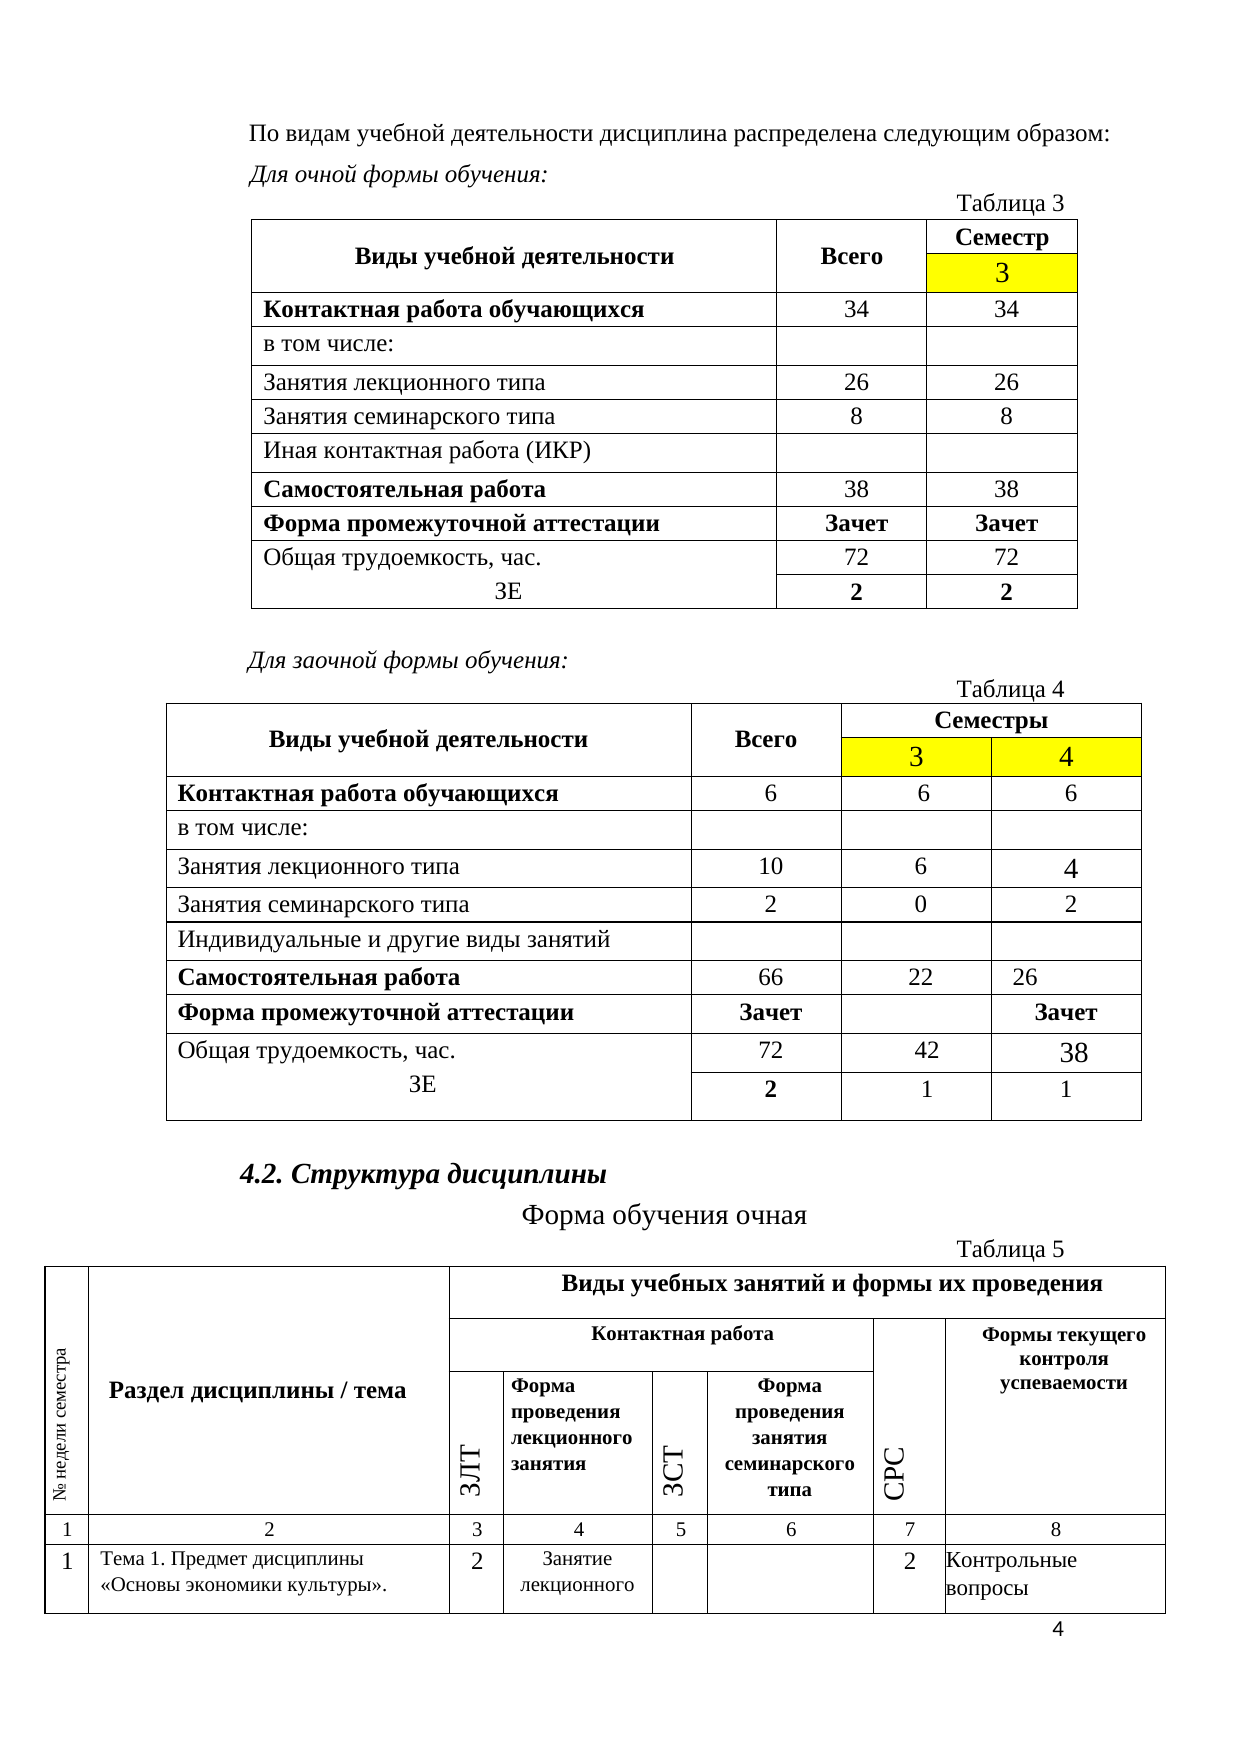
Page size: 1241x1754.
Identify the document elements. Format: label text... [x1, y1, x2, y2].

table_cell 22 [842, 961, 991, 994]
table_cell Занятия семинарского типа [252, 400, 776, 433]
table_cell Контактная работа обучающихся [252, 293, 776, 326]
table_cell [992, 811, 1141, 848]
table_cell 1 [842, 1073, 991, 1119]
table_cell [777, 434, 926, 472]
table_cell Форма промежуточной аттестации [252, 507, 776, 540]
table_cell 2 [692, 888, 841, 921]
table_cell 4 [992, 850, 1141, 887]
table_cell [777, 327, 926, 365]
table_cell Самостоятельная работа [252, 473, 776, 506]
table_cell 7 [874, 1515, 945, 1543]
table_cell 26 [992, 961, 1141, 994]
table_cell 3 [842, 738, 991, 776]
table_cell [504, 1545, 652, 1613]
table_cell Контактная работа [504, 1319, 873, 1371]
table_cell 72 [777, 541, 926, 574]
table_cell в том числе: [252, 327, 776, 365]
table_cell 26 [777, 366, 926, 399]
table_cell [992, 923, 1141, 960]
table_cell 2 [874, 1545, 945, 1613]
table_cell [842, 811, 991, 848]
table_cell Зачет [927, 507, 1077, 540]
table_header Раздел дисциплины / тема [89, 1267, 449, 1514]
table_cell 6 [692, 777, 841, 810]
table_cell Зачет [777, 507, 926, 540]
table_header Семестр [927, 220, 1077, 253]
table_cell 8 [777, 400, 926, 433]
table_cell Общая трудоемкость, час. ЗЕ [167, 1034, 691, 1119]
text Форма обучения очная [521, 1197, 1065, 1231]
text Таблица 5 [177, 1234, 1064, 1263]
table_cell [450, 1319, 504, 1371]
table_cell 2 [992, 888, 1141, 921]
table_cell СРС [874, 1319, 945, 1514]
table_cell 72 [927, 541, 1077, 574]
table_header Виды учебной деятельности [252, 220, 776, 292]
table_cell Самостоятельная работа [167, 961, 691, 994]
table_cell [692, 923, 841, 960]
table_cell [708, 1545, 873, 1613]
table_cell 5 [653, 1515, 707, 1543]
table_cell 3 [450, 1515, 503, 1543]
table_cell Контрольные вопросы [946, 1545, 1165, 1613]
table_cell 6 [842, 777, 991, 810]
text Для заочной формы обучения: [177, 645, 1152, 674]
table_cell 66 [692, 961, 841, 994]
table_cell Форма промежуточной аттестации [167, 995, 691, 1033]
table_cell Индивидуальные и другие виды занятий [167, 923, 691, 960]
table_cell Занятия семинарского типа [167, 888, 691, 921]
table_cell 10 [692, 850, 841, 887]
table_cell ЗЛТ [450, 1372, 503, 1514]
table_cell Общая трудоемкость, час. ЗЕ [252, 541, 776, 608]
table_cell Форма проведения занятия семинарского типа [708, 1372, 873, 1514]
table_cell Зачет [692, 995, 841, 1033]
table_cell 34 [777, 293, 926, 326]
table_cell [692, 811, 841, 848]
table_header Виды учебных занятий и формы их проведения [504, 1267, 1165, 1318]
table_cell 26 [927, 366, 1077, 399]
table_cell 38 [992, 1034, 1141, 1072]
table_cell Формы текущего контроля успеваемости [946, 1319, 1165, 1514]
text Таблица 4 [177, 674, 1064, 703]
table_cell 38 [777, 473, 926, 506]
text Таблица 3 [177, 188, 1064, 217]
table_cell 4 [992, 738, 1141, 776]
table_cell 8 [946, 1515, 1165, 1543]
table_cell [653, 1545, 707, 1613]
table_cell 34 [927, 293, 1077, 326]
table_cell 3 [927, 254, 1077, 292]
table_cell Контактная работа обучающихся [167, 777, 691, 810]
table_cell 0 [842, 888, 991, 921]
table_cell 6 [708, 1515, 873, 1543]
table_cell 2 [927, 575, 1077, 608]
table_cell Форма проведения лекционного занятия [504, 1372, 652, 1514]
table_cell 8 [927, 400, 1077, 433]
table_header № недели семестра [46, 1267, 88, 1514]
text Для очной формы обучения: [250, 159, 1152, 188]
table_header Всего [777, 220, 926, 292]
table_cell 1 [992, 1073, 1141, 1119]
table_header Семестры [842, 704, 1141, 737]
table_header Всего [692, 704, 841, 776]
table_cell [927, 434, 1077, 472]
table_cell Иная контактная работа (ИКР) [252, 434, 776, 472]
text По видам учебной деятельности дисциплина распределена следующим образом: [176, 118, 1152, 147]
table_cell в том числе: [167, 811, 691, 848]
table_cell Занятия лекционного типа [252, 366, 776, 399]
table_cell 1 [46, 1515, 88, 1543]
table_header [450, 1267, 504, 1318]
table_cell 2 [777, 575, 926, 608]
table_cell 6 [842, 850, 991, 887]
table_header Виды учебной деятельности [167, 704, 691, 776]
table_cell Зачет [992, 995, 1141, 1033]
text 4.2. Структура дисциплины [177, 1157, 1152, 1190]
table_cell 1 [46, 1545, 88, 1613]
table_cell 4 [504, 1515, 652, 1543]
table_cell 42 [842, 1034, 991, 1072]
table_cell [842, 995, 991, 1033]
table_cell ЗСТ [653, 1372, 707, 1514]
table_cell 6 [992, 777, 1141, 810]
table_cell [927, 327, 1077, 365]
table_cell Занятия лекционного типа [167, 850, 691, 887]
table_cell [89, 1545, 449, 1613]
table_cell [842, 923, 991, 960]
table_cell 2 [89, 1515, 449, 1543]
table_cell 2 [692, 1073, 841, 1119]
table_cell 38 [927, 473, 1077, 506]
table_cell 2 [450, 1545, 503, 1613]
table_cell 72 [692, 1034, 841, 1072]
